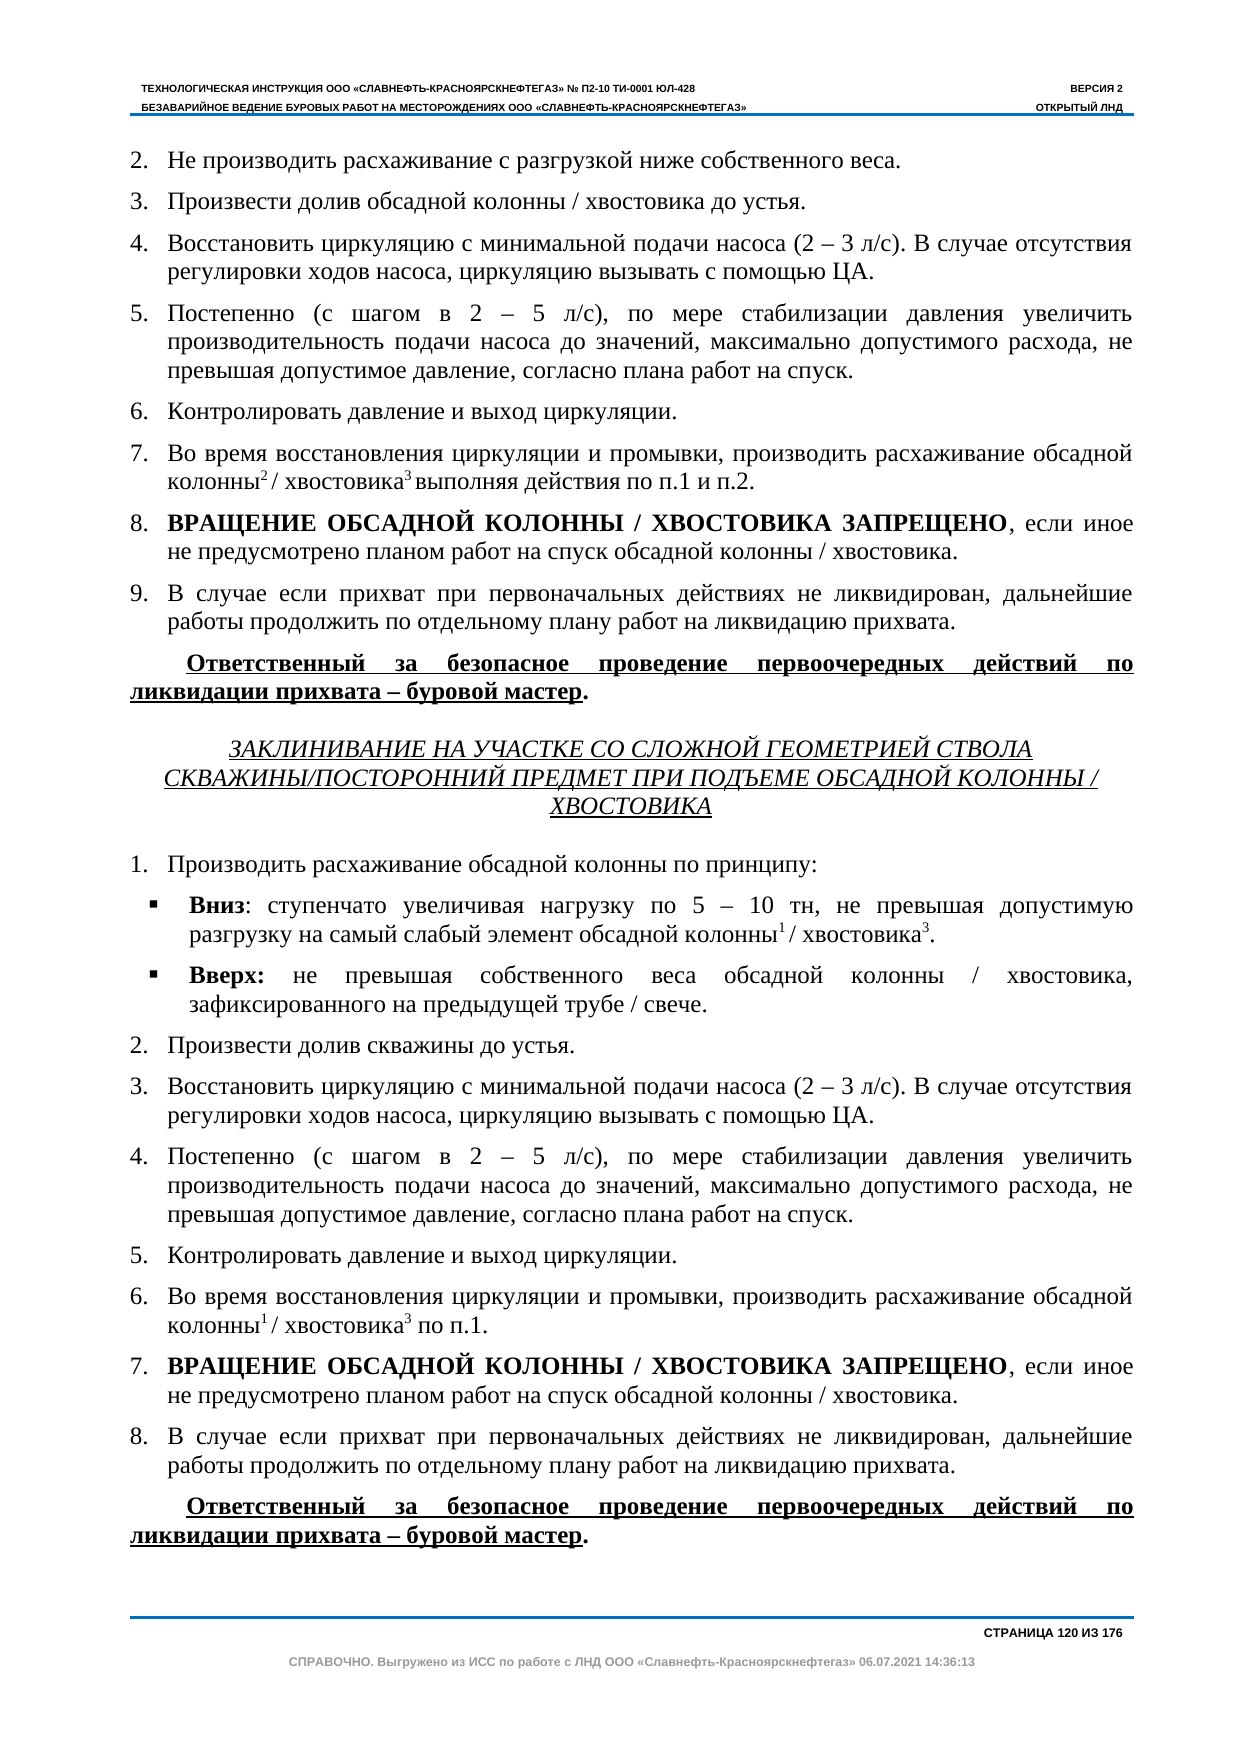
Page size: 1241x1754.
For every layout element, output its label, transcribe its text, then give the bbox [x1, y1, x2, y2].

list Контролировать давление и выход циркуляции. [129, 1240, 1134, 1269]
list Во время восстановления циркуляции и промывки, производить расхаживание обсадной колонны1 / хвостовика3 по п.1. [129, 1281, 1134, 1339]
list Производить расхаживание обсадной колонны по принципу: [129, 849, 1134, 878]
list Не производить расхаживание с разгрузкой ниже собственного веса. [130, 145, 1134, 174]
list В случае если прихват при первоначальных действиях не ликвидирован, дальнейшие работы продолжить по отдельному плану работ на ликвидацию прихвата. [130, 578, 1134, 635]
list Постепенно (с шагом в 2 – 5 л/с), по мере стабилизации давления увеличить производительность подачи насоса до значений, максимально допустимого расхода, не превышая допустимое давление, согласно плана работ на спуск. [130, 298, 1134, 384]
list Восстановить циркуляцию с минимальной подачи насоса (2 – 3 л/с). В случае отсутствия регулировки ходов насоса, циркуляцию вызывать с помощью ЦА. [129, 1071, 1134, 1129]
list В случае если прихват при первоначальных действиях не ликвидирован, дальнейшие работы продолжить по отдельному плану работ на ликвидацию прихвата. [129, 1421, 1134, 1479]
text Заклинивание на участке со сложной геометрией ствола скважины/ПОСТОРОННИЙ ПРЕДМЕТ при подъеме ОБСАДНОЙ КОЛОННЫ / Хвостовика [130, 734, 1134, 820]
text Ответственный за безопасное проведение первоочередных действий по ликвидации прихвата – буровой мастер. [130, 1491, 1134, 1549]
list Восстановить циркуляцию с минимальной подачи насоса (2 – 3 л/с). В случае отсутствия регулировки ходов насоса, циркуляцию вызывать с помощью ЦА. [130, 228, 1134, 285]
list Постепенно (с шагом в 2 – 5 л/с), по мере стабилизации давления увеличить производительность подачи насоса до значений, максимально допустимого расхода, не превышая допустимое давление, согласно плана работ на спуск. [129, 1141, 1134, 1228]
list ВРАЩЕНИЕ ОБСАДНОЙ КОЛОННЫ / ХВОСТОВИКА ЗАПРЕЩЕНО, если иное не предусмотрено планом работ на спуск обсадной колонны / хвостовика. [130, 508, 1134, 565]
list Произвести долив скважины до устья. [129, 1030, 1134, 1059]
list Вверх: не превышая собственного веса обсадной колонны / хвостовика, зафиксированного на предыдущей трубе / свече. [148, 960, 1134, 1018]
list Во время восстановления циркуляции и промывки, производить расхаживание обсадной колонны2 / хвостовика3 выполняя действия по п.1 и п.2. [130, 438, 1134, 495]
list Вниз: ступенчато увеличивая нагрузку по 5 – 10 тн, не превышая допустимую разгрузку на самый слабый элемент обсадной колонны1 / хвостовика3. [148, 890, 1134, 948]
list Контролировать давление и выход циркуляции. [130, 396, 1134, 425]
list Произвести долив обсадной колонны / хвостовика до устья. [130, 186, 1134, 215]
text Ответственный за безопасное проведение первоочередных действий по ликвидации прихвата – буровой мастер. [130, 648, 1134, 705]
list ВРАЩЕНИЕ ОБСАДНОЙ КОЛОННЫ / ХВОСТОВИКА ЗАПРЕЩЕНО, если иное не предусмотрено планом работ на спуск обсадной колонны / хвостовика. [129, 1351, 1134, 1409]
